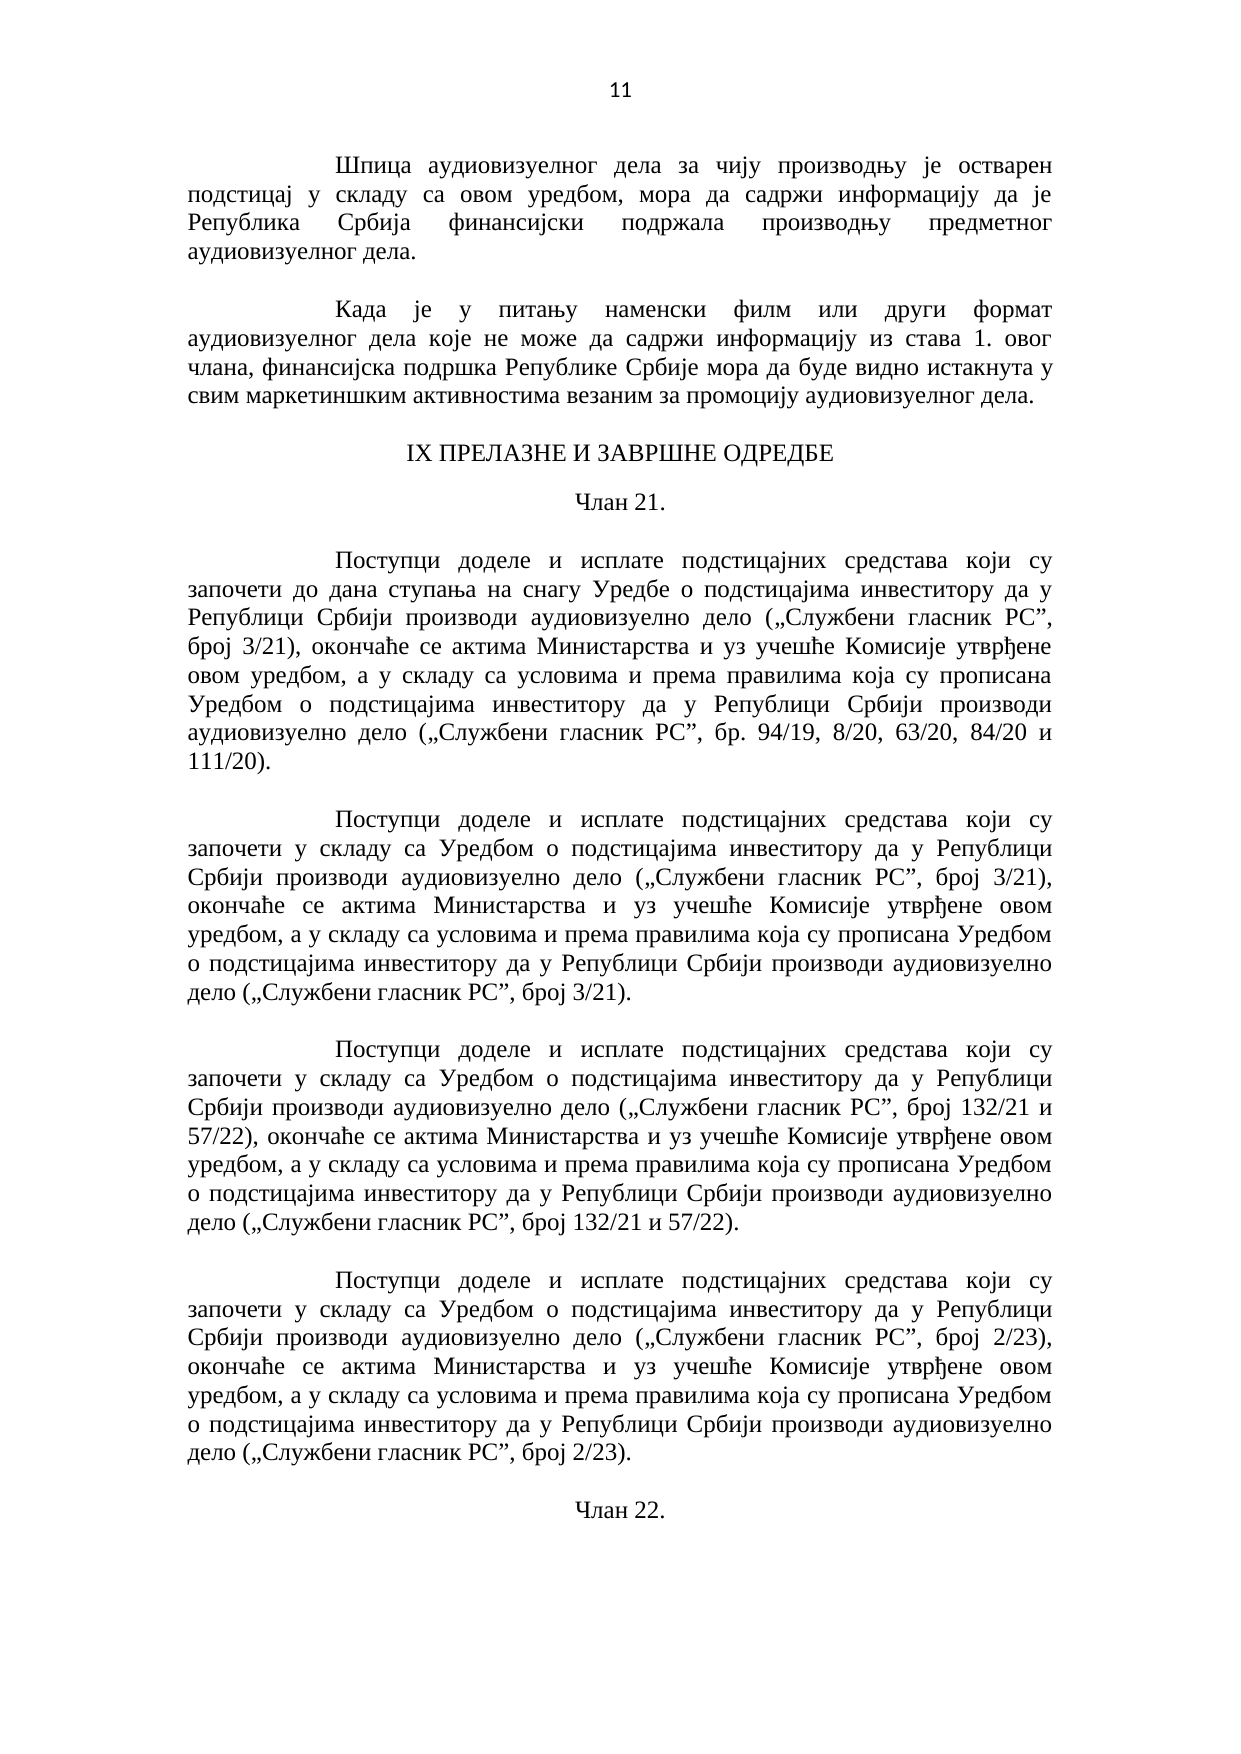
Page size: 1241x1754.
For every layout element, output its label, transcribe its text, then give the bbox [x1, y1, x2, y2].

text Поступци доделе и исплате подстицајних средстава који су започети у складу са Уредбом о подстицајима инвеститору да у Републици Србији производи аудиовизуелно дело („Службени гласник РС”, број 132/21 и 57/22), окончаће се актима Министарства и уз учешће Комисије утврђене овом уредбом, а у складу са условима и према правилима која су прописана Уредбом о подстицајима инвеститору да у Републици Србији производи аудиовизуелно дело („Службени гласник РС”, број 132/21 и 57/22). [187, 1034, 1053, 1236]
text Када је у питању наменски филм или други формат аудиовизуелног дела које не може да садржи информацију из става 1. овог члана, финансијска подршка Републике Србије мора да буде видно истакнута у свим маркетиншким активностима везаним за промоцију аудиовизуелног дела. [187, 294, 1053, 409]
text Поступци доделе и исплате подстицајних средстава који су започети у складу са Уредбом о подстицајима инвеститору да у Републици Србији производи аудиовизуелно дело („Службени гласник РС”, број 2/23), окончаће се актима Министарства и уз учешће Комисије утврђене овом уредбом, а у складу са условима и према правилима која су прописана Уредбом о подстицајима инвеститору да у Републици Србији производи аудиовизуелно дело („Службени гласник РС”, број 2/23). [187, 1265, 1053, 1466]
text Члан 22. [187, 1495, 1053, 1524]
text IX ПРЕЛАЗНЕ И ЗАВРШНЕ ОДРЕДБЕ [187, 438, 1053, 467]
text Поступци доделе и исплате подстицајних средстава који су започети до дана ступања на снагу Уредбе о подстицајима инвеститору да у Републици Србији производи аудиовизуелно дело („Службени гласник РС”, број 3/21), окончаће се актима Министарства и уз учешће Комисије утврђене овом уредбом, а у складу са условима и према правилима која су прописана Уредбом о подстицајима инвеститору да у Републици Србији производи аудиовизуелно дело („Службени гласник РС”, бр. 94/19, 8/20, 63/20, 84/20 и 111/20). [187, 545, 1053, 775]
text Члан 21. [187, 487, 1053, 516]
text Поступци доделе и исплате подстицајних средстава који су започети у складу са Уредбом о подстицајима инвеститору да у Републици Србији производи аудиовизуелно дело („Службени гласник РС”, број 3/21), окончаће се актима Министарства и уз учешће Комисије утврђене овом уредбом, а у складу са условима и према правилима која су прописана Уредбом о подстицајима инвеститору да у Републици Србији производи аудиовизуелно дело („Службени гласник РС”, број 3/21). [187, 804, 1053, 1005]
text Шпица аудиовизуелног дела за чију производњу је остварен подстицај у складу са овом уредбом, мора да садржи информацију да је Република Србија финансијски подржала производњу предметног аудиовизуелног дела. [187, 150, 1053, 265]
